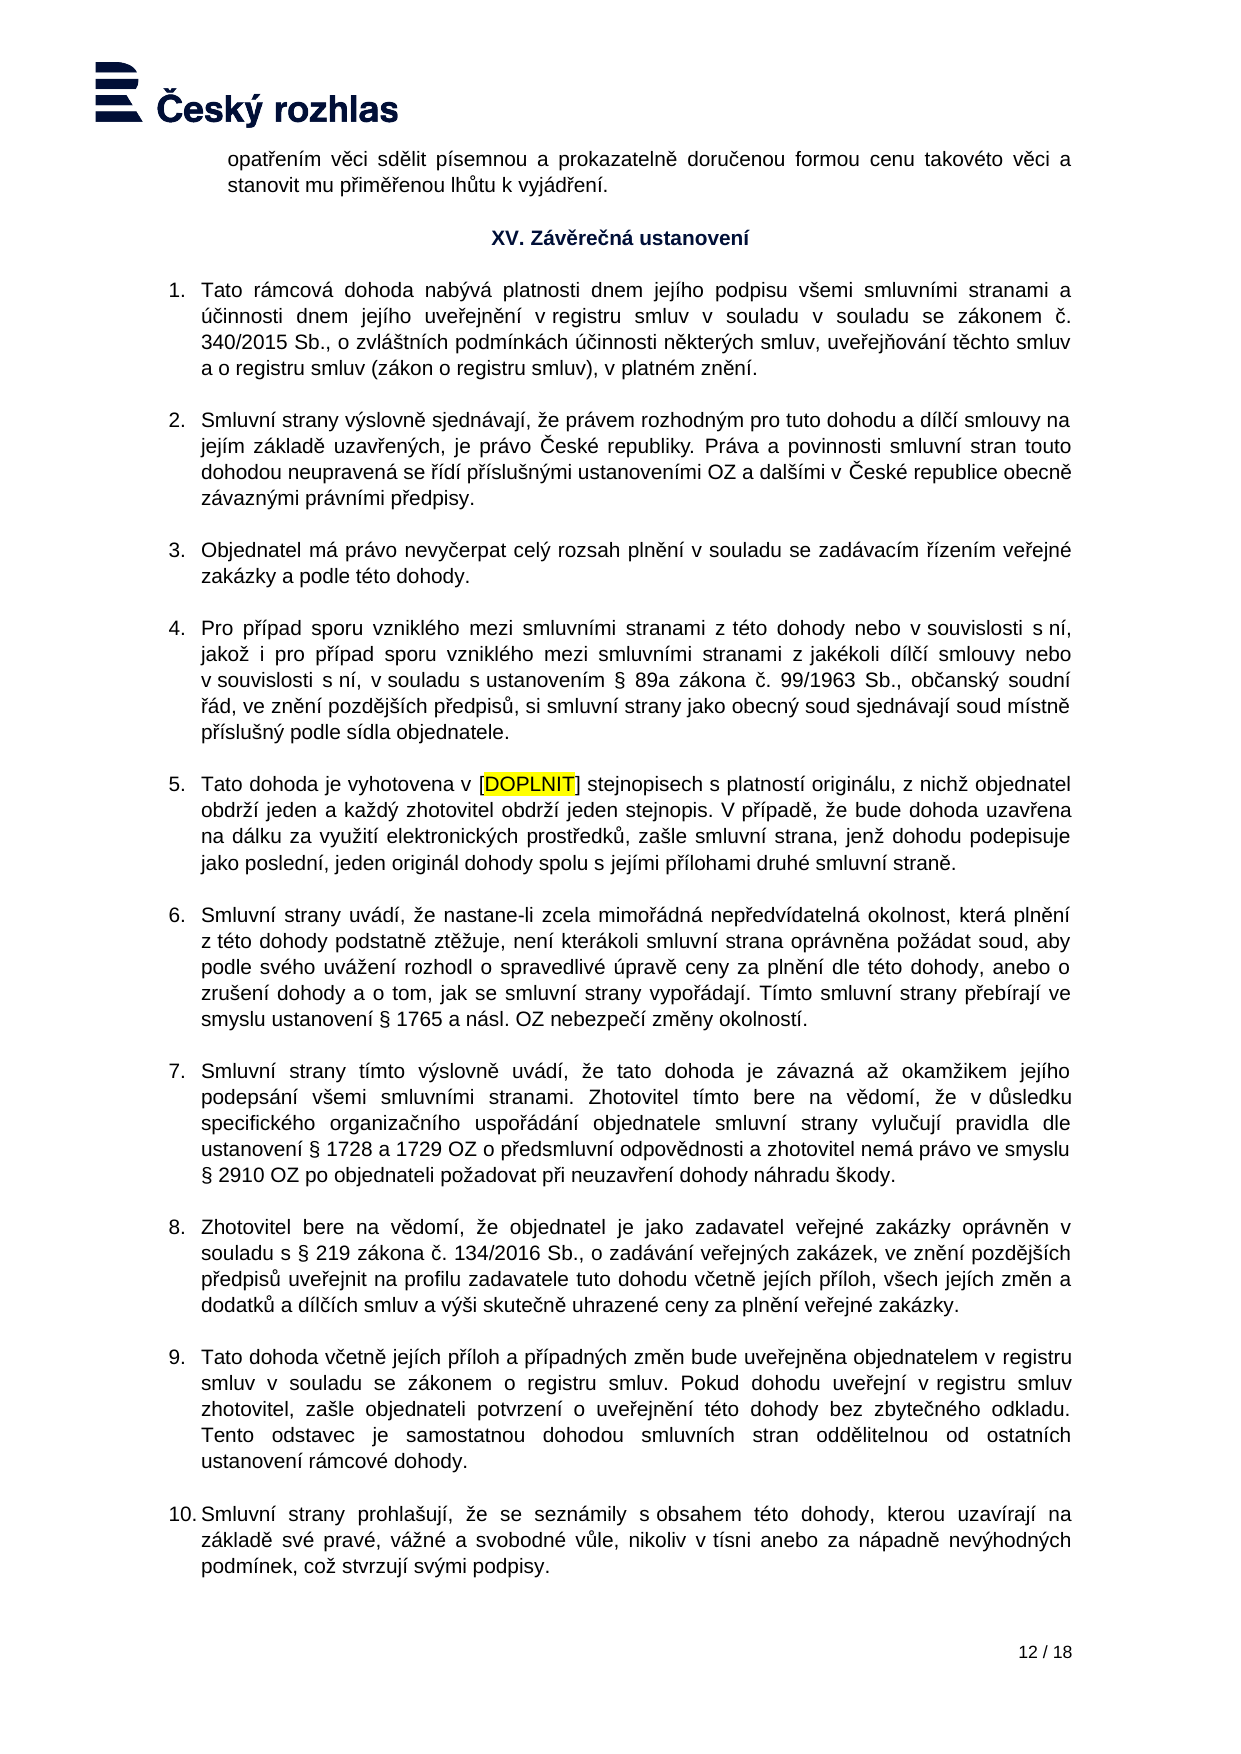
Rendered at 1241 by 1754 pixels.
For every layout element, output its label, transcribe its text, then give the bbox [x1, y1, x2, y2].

list Smluvní strany uvádí, že nastane-li zcela mimořádná nepředvídatelná okolnost, která plnění z této dohody podstatně ztěžuje, není kterákoli smluvní strana oprávněna požádat soud, aby podle svého uvážení rozhodl o spravedlivé úpravě ceny za plnění dle této dohody, anebo o zrušení dohody a o tom, jak se smluvní strany vypořádají. Tímto smluvní strany přebírají ve smyslu ustanovení § 1765 a násl. OZ nebezpečí změny okolností. [168, 901, 1072, 1031]
list Tato rámcová dohoda nabývá platnosti dnem jejího podpisu všemi smluvními stranami a účinnosti dnem jejího uveřejnění v registru smluv v souladu v souladu se zákonem č. 340/2015 Sb., o zvláštních podmínkách účinnosti některých smluv, uveřejňování těchto smluv a o registru smluv (zákon o registru smluv), v platném znění. [168, 276, 1072, 380]
list Tato dohoda je vyhotovena v [DOPLNIT] stejnopisech s platností originálu, z nichž objednatel obdrží jeden a každý zhotovitel obdrží jeden stejnopis. V případě, že bude dohoda uzavřena na dálku za využití elektronických prostředků, zašle smluvní strana, jenž dohodu podepisuje jako poslední, jeden originál dohody spolu s jejími přílohami druhé smluvní straně. [168, 771, 1072, 875]
list Zhotovitel bere na vědomí, že objednatel je jako zadavatel veřejné zakázky oprávněn v souladu s § 219 zákona č. 134/2016 Sb., o zadávání veřejných zakázek, ve znění pozdějších předpisů uveřejnit na profilu zadavatele tuto dohodu včetně jejích příloh, všech jejích změn a dodatků a dílčích smluv a výši skutečně uhrazené ceny za plnění veřejné zakázky. [168, 1214, 1072, 1318]
subtitle Závěrečná ustanovení [168, 224, 1072, 250]
list Smluvní strany tímto výslovně uvádí, že tato dohoda je závazná až okamžikem jejího podepsání všemi smluvními stranami. Zhotovitel tímto bere na vědomí, že v důsledku specifického organizačního uspořádání objednatele smluvní strany vylučují pravidla dle ustanovení § 1728 a 1729 OZ o předsmluvní odpovědnosti a zhotovitel nemá právo ve smyslu § 2910 OZ po objednateli požadovat při neuzavření dohody náhradu škody. [168, 1057, 1072, 1188]
list Tato dohoda včetně jejích příloh a případných změn bude uveřejněna objednatelem v registru smluv v souladu se zákonem o registru smluv. Pokud dohodu uveřejní v registru smluv zhotovitel, zašle objednateli potvrzení o uveřejnění této dohody bez zbytečného odkladu. Tento odstavec je samostatnou dohodou smluvních stran oddělitelnou od ostatních ustanovení rámcové dohody. [168, 1344, 1072, 1474]
list Pro případ sporu vzniklého mezi smluvními stranami z této dohody nebo v souvislosti s ní, jakož i pro případ sporu vzniklého mezi smluvními stranami z jakékoli dílčí smlouvy nebo v souvislosti s ní, v souladu s ustanovením § 89a zákona č. 99/1963 Sb., občanský soudní řád, ve znění pozdějších předpisů, si smluvní strany jako obecný soud sjednávají soud místně příslušný podle sídla objednatele. [168, 615, 1072, 745]
picture [95, 62, 398, 128]
list Smluvní strany prohlašují, že se seznámily s obsahem této dohody, kterou uzavírají na základě své pravé, vážné a svobodné vůle, nikoliv v tísni anebo za nápadně nevýhodných podmínek, což stvrzují svými podpisy. [168, 1500, 1072, 1578]
list Objednatel má právo nevyčerpat celý rozsah plnění v souladu se zadávacím řízením veřejné zakázky a podle této dohody. [168, 537, 1072, 589]
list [201, 146, 1072, 198]
list Smluvní strany výslovně sjednávají, že právem rozhodným pro tuto dohodu a dílčí smlouvy na jejím základě uzavřených, je právo České republiky. Práva a povinnosti smluvní stran touto dohodou neupravená se řídí příslušnými ustanoveními OZ a dalšími v České republice obecně závaznými právními předpisy. [168, 406, 1072, 511]
